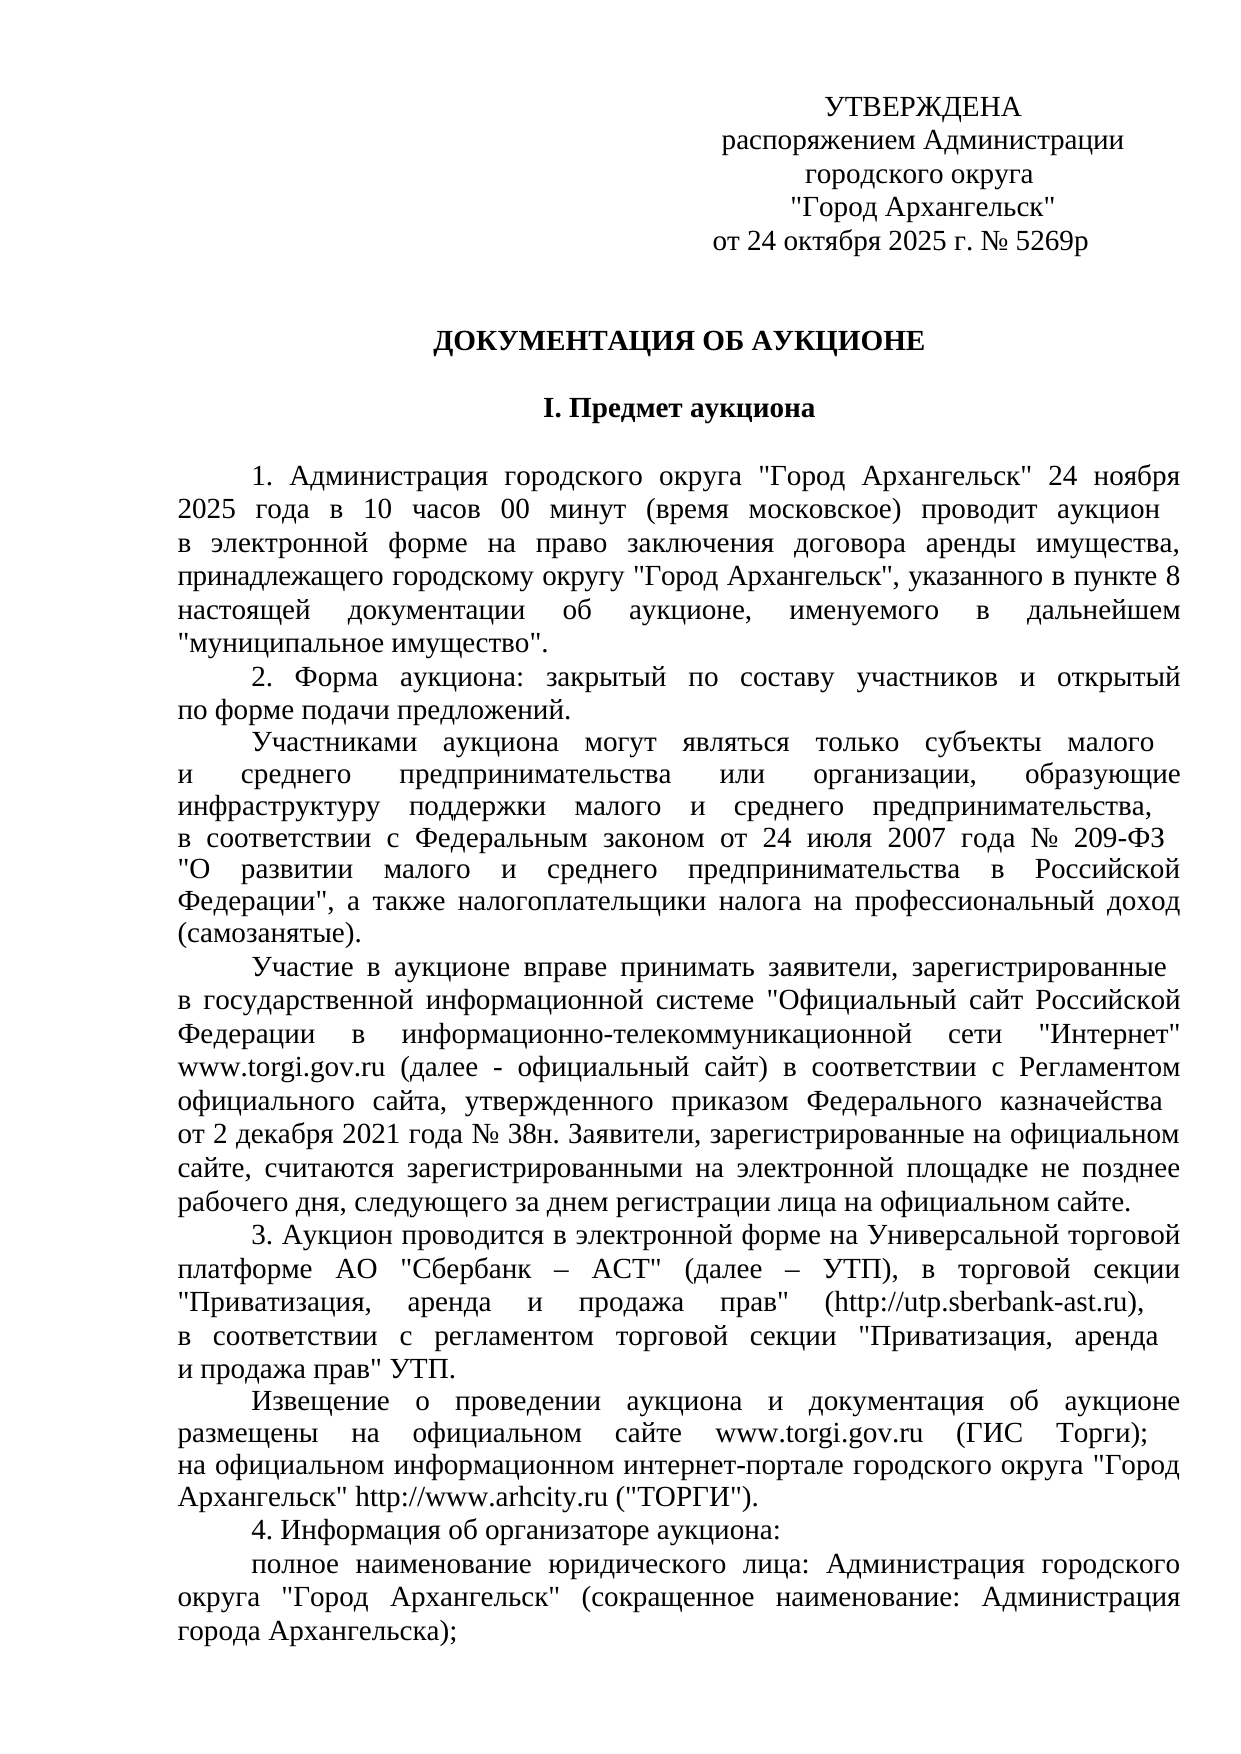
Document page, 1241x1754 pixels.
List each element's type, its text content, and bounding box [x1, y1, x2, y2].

text ДОКУМЕНТАЦИЯ ОБ АУКЦИОНЕ [177, 323, 1181, 357]
text 1. Администрация городского округа "Город Архангельск" 24 ноября 2025 года в 10 часов 00 минут (время московское) проводит аукцион в электронной форме на право заключения договора аренды имущества, принадлежащего городскому округу "Город Архангельск", указанного в пункте 8 настоящей документации об аукционе, именуемого в дальнейшем "муниципальное имущество". [177, 458, 1181, 659]
text Участниками аукциона могут являться только субъекты малого и среднего предпринимательства или организации, образующие инфраструктуру поддержки малого и среднего предпринимательства, в соответствии с Федеральным законом от 24 июля 2007 года № 209-ФЗ "О развитии малого и среднего предпринимательства в Российской Федерации", а также налогоплательщики налога на профессиональный доход (самозанятые). [177, 726, 1181, 949]
text 4. Информация об организаторе аукциона: [177, 1512, 1181, 1546]
text от 24 октября 2025 г. № 5269р [620, 223, 1181, 256]
text 2. Форма аукциона: закрытый по составу участников и открытый по форме подачи предложений. [177, 659, 1181, 726]
text полное наименование юридического лица: Администрация городского округа "Город Архангельск" (сокращенное наименование: Администрация города Архангельска); [177, 1546, 1181, 1647]
text I. Предмет аукциона [177, 391, 1181, 424]
text распоряжением Администрации [664, 122, 1181, 156]
text Извещение о проведении аукциона и документация об аукционе размещены на официальном сайте www.torgi.gov.ru (ГИС Торги); на официальном информационном интернет-портале городского округа "Город Архангельск" http://www.arhcity.ru ("ТОРГИ"). [177, 1385, 1181, 1512]
text 3. Аукцион проводится в электронной форме на Универсальной торговой платформе АО "Сбербанк – АСТ" (далее – УТП), в торговой секции "Приватизация, аренда и продажа прав" (http://utp.sberbank-ast.ru), в соответствии с регламентом торговой секции "Приватизация, аренда и продажа прав" УТП. [177, 1217, 1181, 1385]
text Участие в аукционе вправе принимать заявители, зарегистрированные в государственной информационной системе "Официальный сайт Российской Федерации в информационно-телекоммуникационной сети "Интернет" www.torgi.gov.ru (далее - официальный сайт) в соответствии с Регламентом официального сайта, утвержденного приказом Федерального казначейства от 2 декабря 2021 года № 38н. Заявители, зарегистрированные на официальном сайте, считаются зарегистрированными на электронной площадке не позднее рабочего дня, следующего за днем регистрации лица на официальном сайте. [177, 949, 1181, 1217]
text УТВЕРЖДЕНА [664, 89, 1181, 122]
text городского округа "Город Архангельск" [664, 156, 1181, 223]
